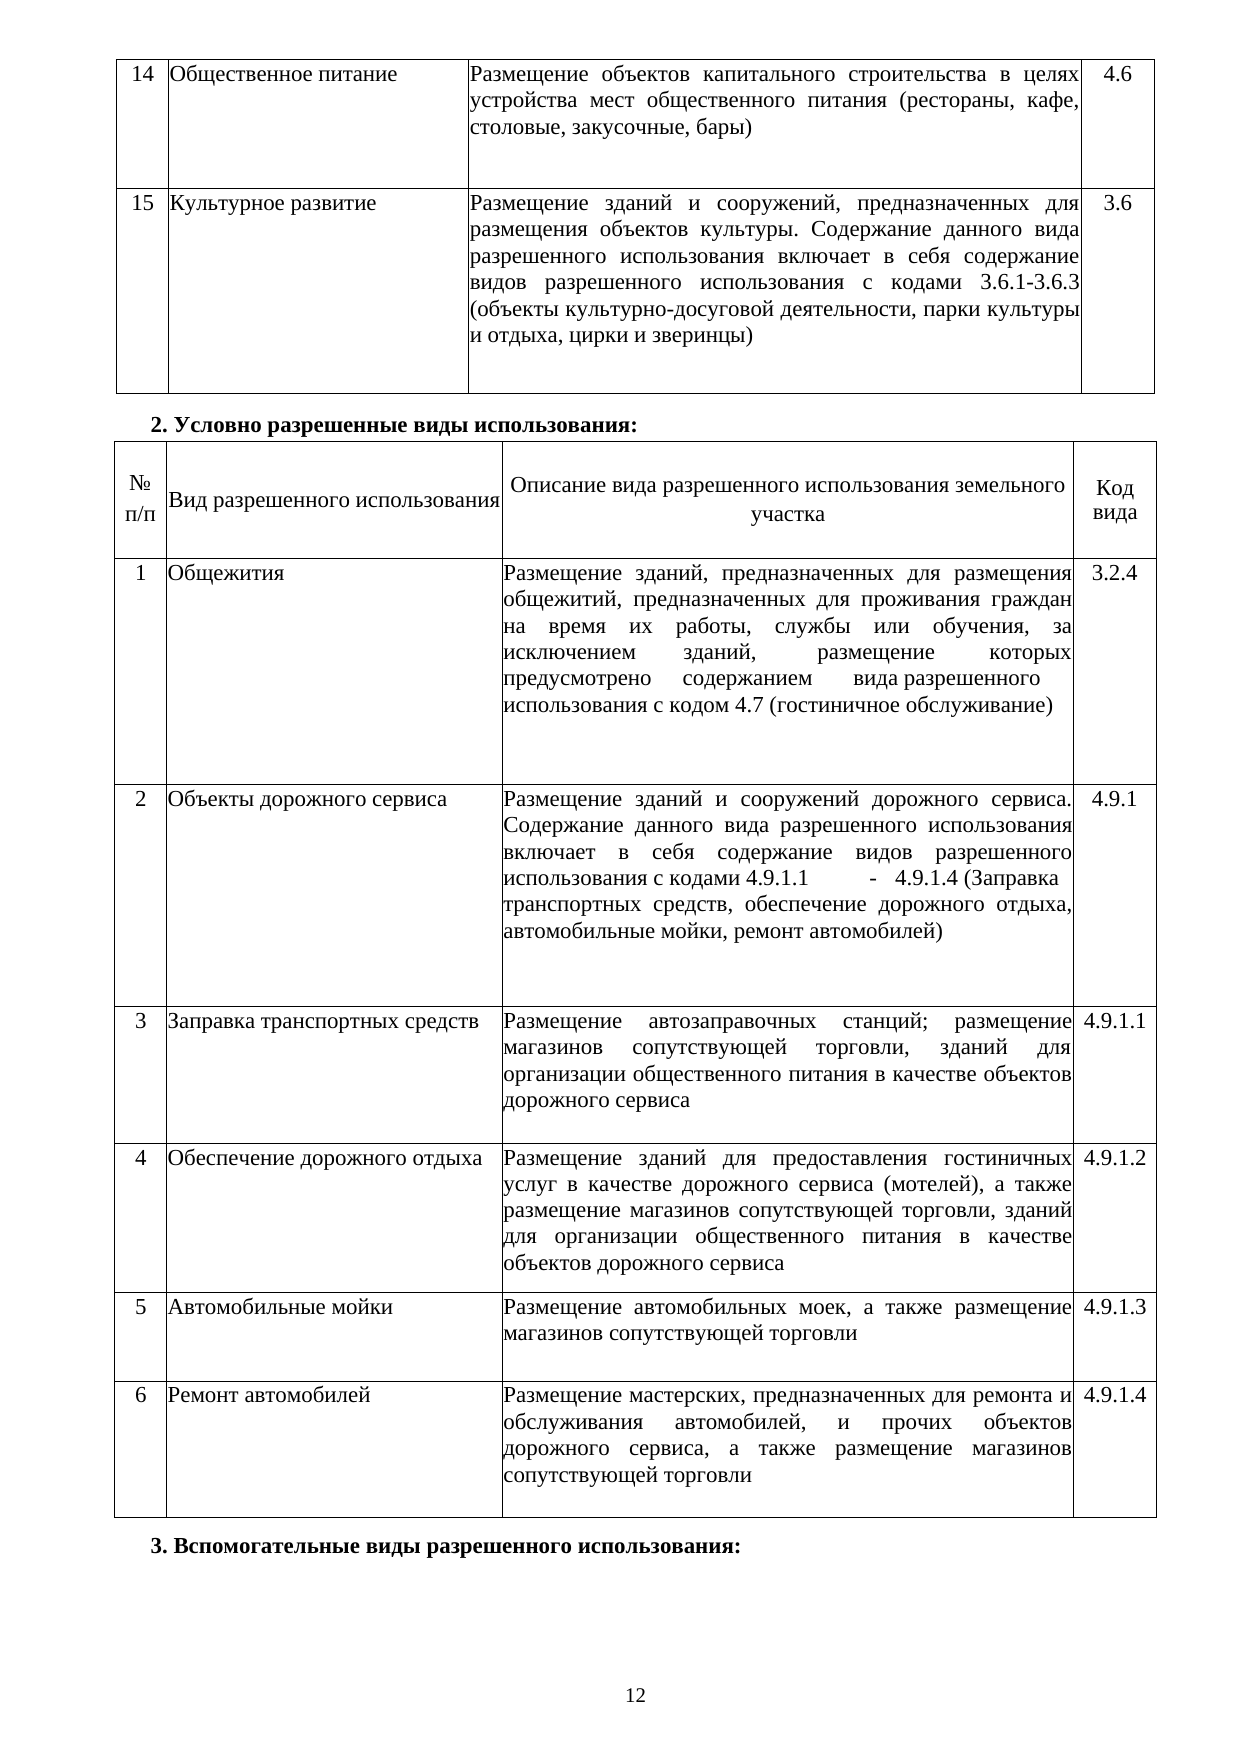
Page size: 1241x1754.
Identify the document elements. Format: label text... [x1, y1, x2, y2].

table_cell Размещение автозаправочных станций; размещение магазинов сопутствующей торговли, зданий для организации общественного питания в качестве объектов дорожного сервиса [503, 1007, 1073, 1142]
table_cell 5 [115, 1293, 166, 1381]
table_header Вид разрешенного использования [167, 442, 502, 558]
table_cell Размещение автомобильных моек, а также размещение магазинов сопутствующей торговли [503, 1293, 1073, 1381]
table_cell 4.9.1.1 [1074, 1007, 1156, 1142]
table_cell 14 [117, 60, 168, 188]
table_cell 6 [115, 1382, 166, 1517]
table_cell Автомобильные мойки [167, 1293, 502, 1381]
table_cell Размещение объектов капитального строительства в целях устройства мест общественного питания (рестораны, кафе, столовые, закусочные, бары) [469, 60, 1081, 188]
table_cell Размещение зданий и сооружений, предназначенных для размещения объектов культуры. Содержание данного вида разрешенного использования включает в себя содержание видов разрешенного использования с кодами 3.6.1-3.6.3 (объекты культурно-досуговой деятельности, парки культуры и отдыха, цирки и зверинцы) [469, 189, 1081, 393]
table_header Код вида [1074, 442, 1156, 558]
table_cell Размещение мастерских, предназначенных для ремонта и обслуживания автомобилей, и прочих объектов дорожного сервиса, а также размещение магазинов сопутствующей торговли [503, 1382, 1073, 1517]
table_cell 4.9.1.2 [1074, 1144, 1156, 1292]
table_cell Размещение зданий, предназначенных для размещения общежитий, предназначенных для проживания граждан на время их работы, службы или обучения, за исключением зданий, размещение которых предусмотрено содержанием вида разрешенного использования с кодом 4.7 (гостиничное обслуживание) [503, 559, 1073, 784]
table_cell Культурное развитие [169, 189, 468, 393]
table_cell Размещение зданий и сооружений дорожного сервиса. Содержание данного вида разрешенного использования включает в себя содержание видов разрешенного использования с кодами 4.9.1.1 - 4.9.1.4 (Заправка транспортных средств, обеспечение дорожного отдыха, автомобильные мойки, ремонт автомобилей) [503, 785, 1073, 1006]
table_cell 4.9.1.3 [1074, 1293, 1156, 1381]
table_cell Размещение зданий для предоставления гостиничных услуг в качестве дорожного сервиса (мотелей), а также размещение магазинов сопутствующей торговли, зданий для организации общественного питания в качестве объектов дорожного сервиса [503, 1144, 1073, 1292]
table_cell 15 [117, 189, 168, 393]
table_cell 1 [115, 559, 166, 784]
table_cell 4 [115, 1144, 166, 1292]
table_cell Общежития [167, 559, 502, 784]
table_cell Ремонт автомобилей [167, 1382, 502, 1517]
table_cell 4.6 [1082, 60, 1154, 188]
table_cell 3 [115, 1007, 166, 1142]
table_cell 4.9.1 [1074, 785, 1156, 1006]
table_cell 3.2.4 [1074, 559, 1156, 784]
table_cell Объекты дорожного сервиса [167, 785, 502, 1006]
table_cell 4.9.1.4 [1074, 1382, 1156, 1517]
table_cell 2 [115, 785, 166, 1006]
table_header № п/п [115, 442, 166, 558]
table_cell 3.6 [1082, 189, 1154, 393]
text 2. Условно разрешенные виды использования: [109, 411, 1162, 437]
table_cell Заправка транспортных средств [167, 1007, 502, 1142]
text 3. Вспомогательные виды разрешенного использования: [109, 1532, 1162, 1558]
table_cell Общественное питание [169, 60, 468, 188]
table_cell Обеспечение дорожного отдыха [167, 1144, 502, 1292]
table_header Описание вида разрешенного использования земельного участка [503, 442, 1073, 558]
